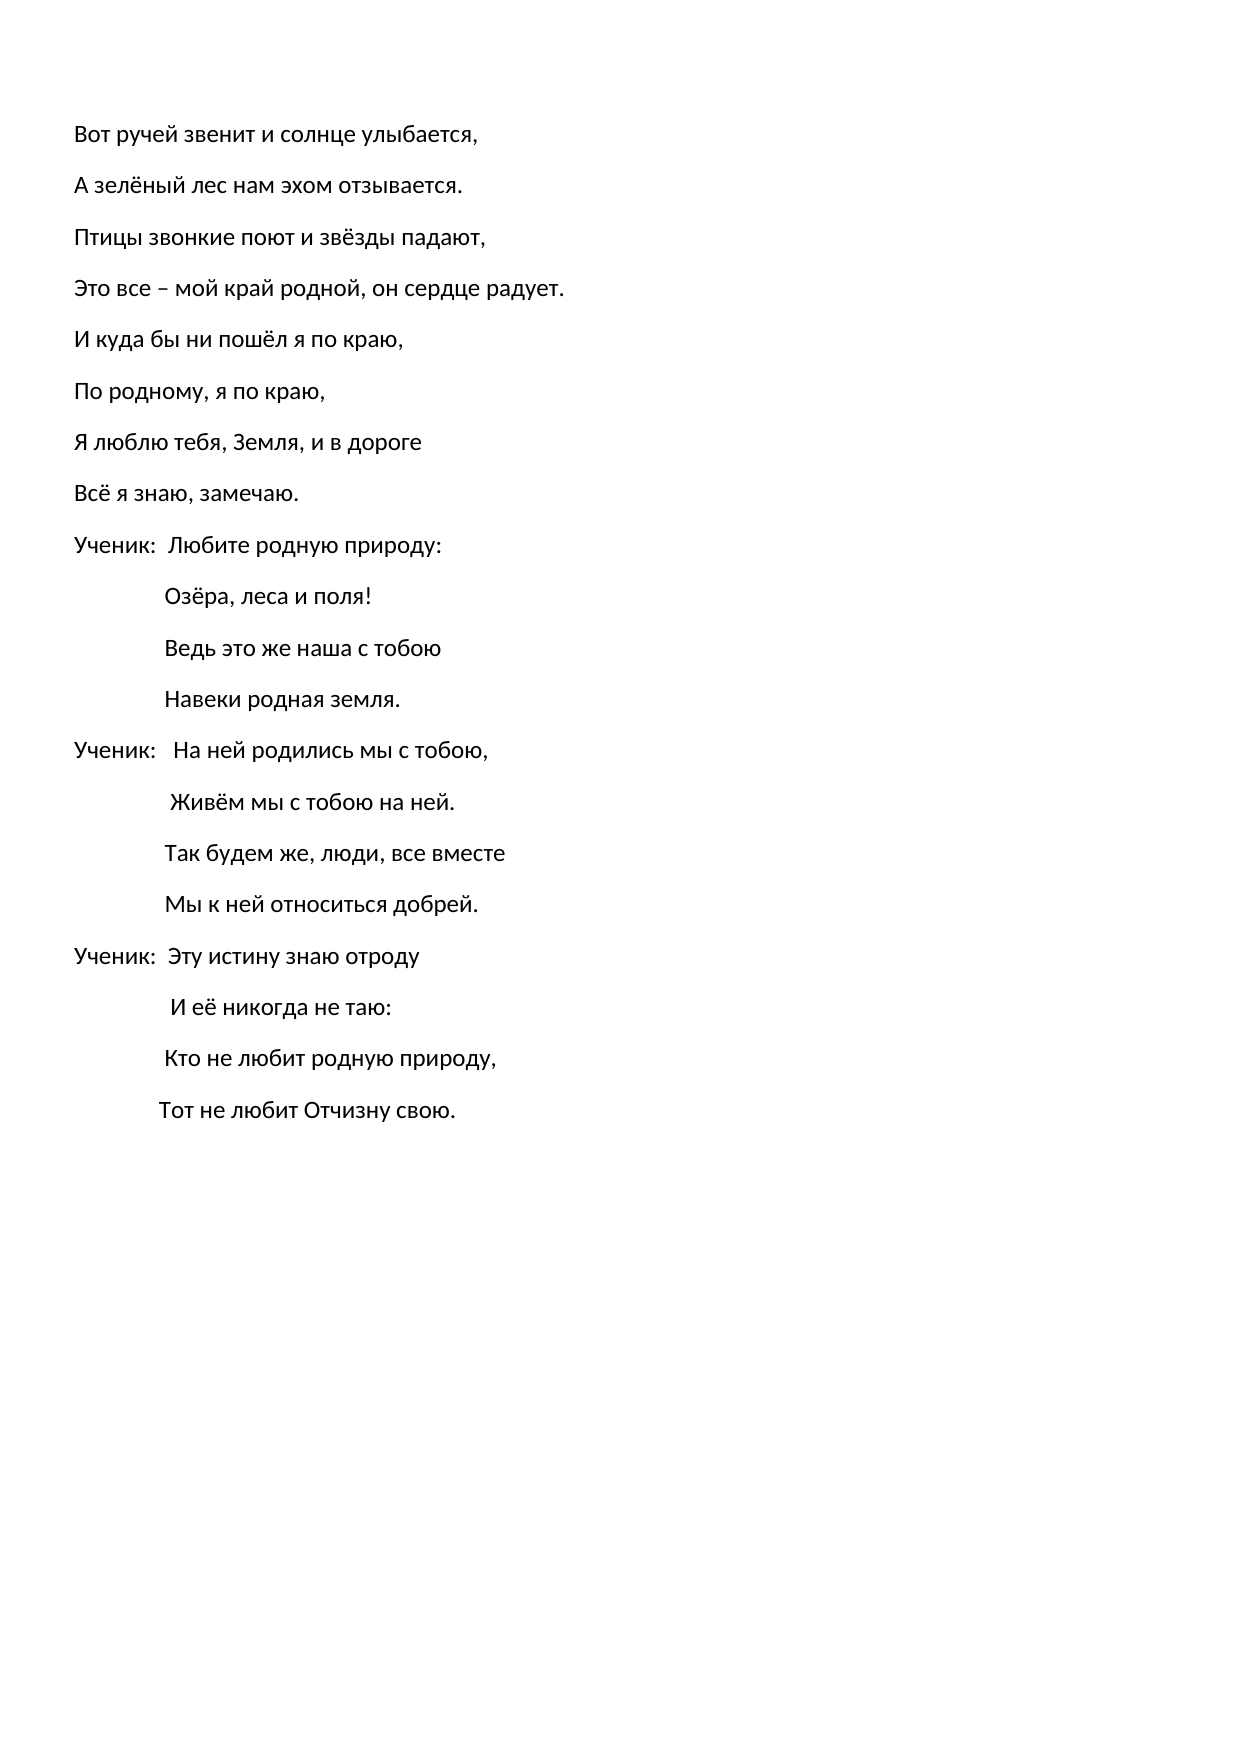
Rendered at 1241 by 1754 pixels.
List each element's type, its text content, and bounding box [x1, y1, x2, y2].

text И её никогда не таю: [74, 991, 1152, 1022]
text Навеки родная земля. [74, 683, 1152, 713]
text Кто не любит родную природу, [74, 1042, 1152, 1073]
text Вот ручей звенит и солнце улыбается, [74, 118, 1152, 149]
text Ведь это же наша с тобою [74, 632, 1152, 662]
text Ученик: На ней родились мы с тобою, [74, 734, 1152, 765]
text Мы к ней относиться добрей. [74, 888, 1152, 919]
text Ученик: Любите родную природу: [74, 529, 1152, 559]
text Тот не любит Отчизну свою. [74, 1094, 1152, 1124]
text И куда бы ни пошёл я по краю, [74, 323, 1152, 354]
text По родному, я по краю, [74, 375, 1152, 405]
text Так будем же, люди, все вместе [74, 837, 1152, 868]
text Я люблю тебя, Земля, и в дороге [74, 426, 1152, 457]
text А зелёный лес нам эхом отзывается. [74, 169, 1152, 200]
text Ученик: Эту истину знаю отроду [74, 940, 1152, 970]
text Птицы звонкие поют и звёзды падают, [74, 221, 1152, 251]
text Это все – мой край родной, он сердце радует. [74, 272, 1152, 303]
text Всё я знаю, замечаю. [74, 478, 1152, 508]
text Озёра, леса и поля! [74, 580, 1152, 611]
text Живём мы с тобою на ней. [74, 786, 1152, 816]
